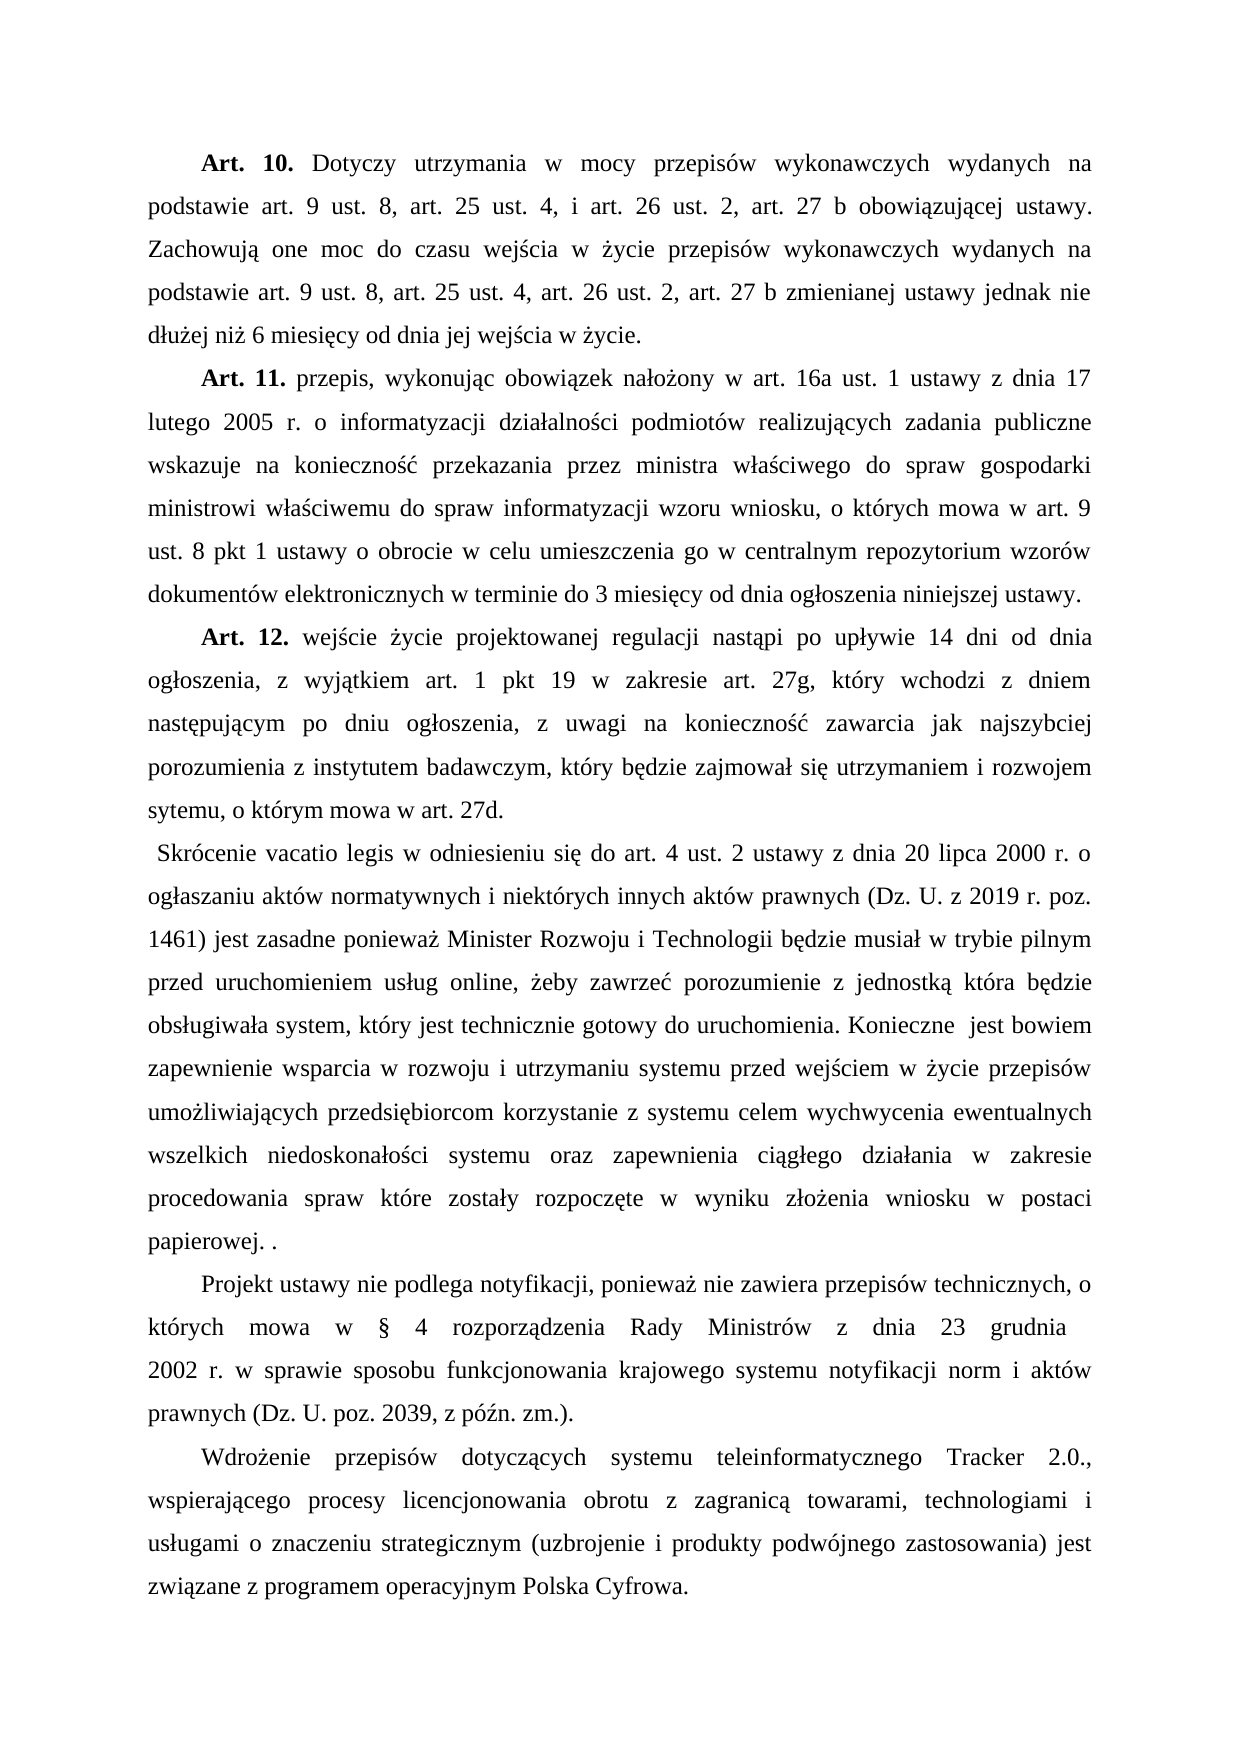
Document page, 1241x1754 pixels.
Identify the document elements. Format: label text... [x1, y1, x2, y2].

text Art. 11. przepis, wykonując obowiązek nałożony w art. 16a ust. 1 ustawy z dnia 17 lutego 2005 r. o informatyzacji działalności podmiotów realizujących zadania publiczne wskazuje na konieczność przekazania przez ministra właściwego do spraw gospodarki ministrowi właściwemu do spraw informatyzacji wzoru wniosku, o których mowa w art. 9 ust. 8 pkt 1 ustawy o obrocie w celu umieszczenia go w centralnym repozytorium wzorów dokumentów elektronicznych w terminie do 3 miesięcy od dnia ogłoszenia niniejszej ustawy. [148, 363, 1093, 608]
text Wdrożenie przepisów dotyczących systemu teleinformatycznego Tracker 2.0., wspierającego procesy licencjonowania obrotu z zagranicą towarami, technologiami i usługami o znaczeniu strategicznym (uzbrojenie i produkty podwójnego zastosowania) jest związane z programem operacyjnym Polska Cyfrowa. [148, 1442, 1093, 1600]
text Skrócenie vacatio legis w odniesieniu się do art. 4 ust. 2 ustawy z dnia 20 lipca 2000 r. o ogłaszaniu aktów normatywnych i niektórych innych aktów prawnych (Dz. U. z 2019 r. poz. 1461) jest zasadne ponieważ Minister Rozwoju i Technologii będzie musiał w trybie pilnym przed uruchomieniem usług online, żeby zawrzeć porozumienie z jednostką która będzie obsługiwała system, który jest technicznie gotowy do uruchomienia. Konieczne jest bowiem zapewnienie wsparcia w rozwoju i utrzymaniu systemu przed wejściem w życie przepisów umożliwiających przedsiębiorcom korzystanie z systemu celem wychwycenia ewentualnych wszelkich niedoskonałości systemu oraz zapewnienia ciągłego działania w zakresie procedowania spraw które zostały rozpoczęte w wyniku złożenia wniosku w postaci papierowej. . [148, 838, 1093, 1255]
text Art. 10. Dotyczy utrzymania w mocy przepisów wykonawczych wydanych na podstawie art. 9 ust. 8, art. 25 ust. 4, i art. 26 ust. 2, art. 27 b obowiązującej ustawy. Zachowują one moc do czasu wejścia w życie przepisów wykonawczych wydanych na podstawie art. 9 ust. 8, art. 25 ust. 4, art. 26 ust. 2, art. 27 b zmienianej ustawy jednak nie dłużej niż 6 miesięcy od dnia jej wejścia w życie. [148, 148, 1093, 349]
text Projekt ustawy nie podlega notyfikacji, ponieważ nie zawiera przepisów technicznych, o których mowa w § 4 rozporządzenia Rady Ministrów z dnia 23 grudnia 2002 r. w sprawie sposobu funkcjonowania krajowego systemu notyfikacji norm i aktów prawnych (Dz. U. poz. 2039, z późn. zm.). [148, 1269, 1093, 1427]
text Art. 12. wejście życie projektowanej regulacji nastąpi po upływie 14 dni od dnia ogłoszenia, z wyjątkiem art. 1 pkt 19 w zakresie art. 27g, który wchodzi z dniem następującym po dniu ogłoszenia, z uwagi na konieczność zawarcia jak najszybciej porozumienia z instytutem badawczym, który będzie zajmował się utrzymaniem i rozwojem sytemu, o którym mowa w art. 27d. [148, 622, 1093, 823]
